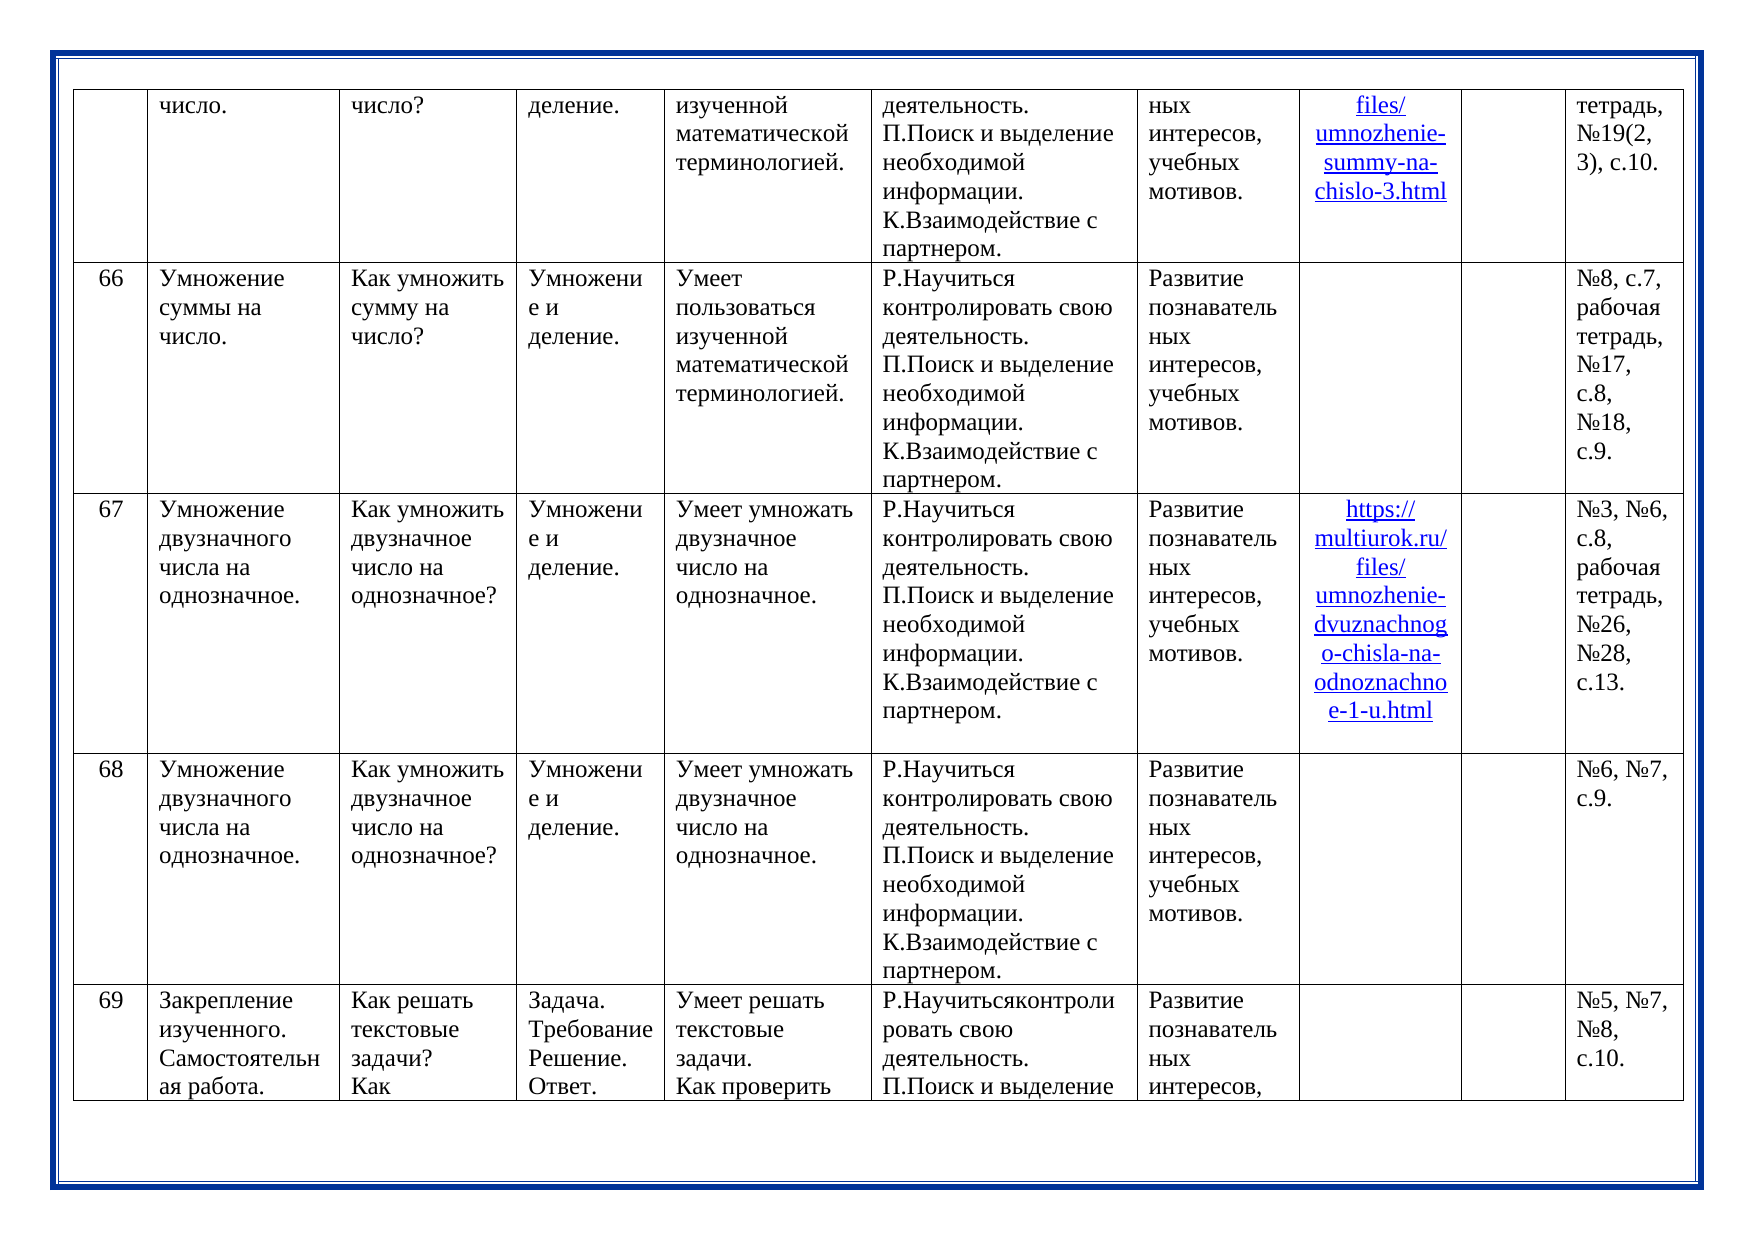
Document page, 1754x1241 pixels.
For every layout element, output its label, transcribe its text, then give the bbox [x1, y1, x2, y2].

table_cell [1300, 985, 1461, 1100]
table_cell [1300, 263, 1461, 493]
table_cell Умеет пользоваться изученной математической терминологией. [665, 263, 871, 493]
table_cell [148, 985, 339, 1100]
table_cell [1566, 90, 1683, 262]
table_cell [1462, 90, 1565, 262]
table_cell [1138, 90, 1299, 262]
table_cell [340, 90, 516, 262]
table_cell 65 [74, 90, 147, 262]
table_cell 67 [74, 494, 147, 753]
table_cell Развитие познавательных интересов, учебных мотивов. [1138, 263, 1299, 493]
table_cell Умножение суммы на число. [148, 263, 339, 493]
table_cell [872, 985, 1137, 1100]
table_cell Р.Научиться контролировать свою деятельность. П.Поиск и выделение необходимой информации. К.Взаимодействие с партнером. [872, 263, 1137, 493]
table_cell Умножение двузначного числа на однозначное. [148, 494, 339, 753]
table_cell №3, №6, с.8, рабочая тетрадь, №26, №28, с.13. [1566, 494, 1683, 753]
table_cell Умножение и деление. [517, 494, 664, 753]
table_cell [665, 985, 871, 1100]
table_cell Умножение и деление. [517, 754, 664, 984]
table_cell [1300, 90, 1461, 262]
table_cell Умеет умножать двузначное число на однозначное. [665, 494, 871, 753]
table_cell Р.Научиться контролировать свою деятельность. П.Поиск и выделение необходимой информации. К.Взаимодействие с партнером. [872, 494, 1137, 753]
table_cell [1138, 985, 1299, 1100]
table_cell Развитие познавательных интересов, учебных мотивов. [1138, 754, 1299, 984]
table_cell Умножение двузначного числа на однозначное. [148, 754, 339, 984]
table_cell Умеет умножать двузначное число на однозначное. [665, 754, 871, 984]
table_cell [1462, 754, 1565, 984]
table_cell [1300, 754, 1461, 984]
table_cell Как умножить двузначное число на однозначное? [340, 754, 516, 984]
table_cell Как умножить двузначное число на однозначное? [340, 494, 516, 753]
table_cell Умножение и деление. [517, 263, 664, 493]
table_cell [1462, 263, 1565, 493]
table_cell Развитие познавательных интересов, учебных мотивов. [1138, 494, 1299, 753]
table_cell 66 [74, 263, 147, 493]
table_cell №6, №7, с.9. [1566, 754, 1683, 984]
table_cell [1462, 985, 1565, 1100]
table_cell [1462, 494, 1565, 753]
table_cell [665, 90, 871, 262]
table_cell Р.Научиться контролировать свою деятельность. П.Поиск и выделение необходимой информации. К.Взаимодействие с партнером. [872, 754, 1137, 984]
table_cell №5, №7, №8, с.10. [1566, 985, 1683, 1100]
table_cell https://multiurok.ru/files/umnozhenie-dvuznachnogo-chisla-na-odnoznachnoe-1-u.html [1300, 494, 1461, 753]
table_cell №8, с.7, рабочая тетрадь, №17, с.8, №18, с.9. [1566, 263, 1683, 493]
table_cell 69 [74, 985, 147, 1100]
table_cell Как умножить сумму на число? [340, 263, 516, 493]
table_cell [517, 985, 664, 1100]
table_cell 68 [74, 754, 147, 984]
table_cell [148, 90, 339, 262]
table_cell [517, 90, 664, 262]
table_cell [872, 90, 1137, 262]
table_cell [340, 985, 516, 1100]
